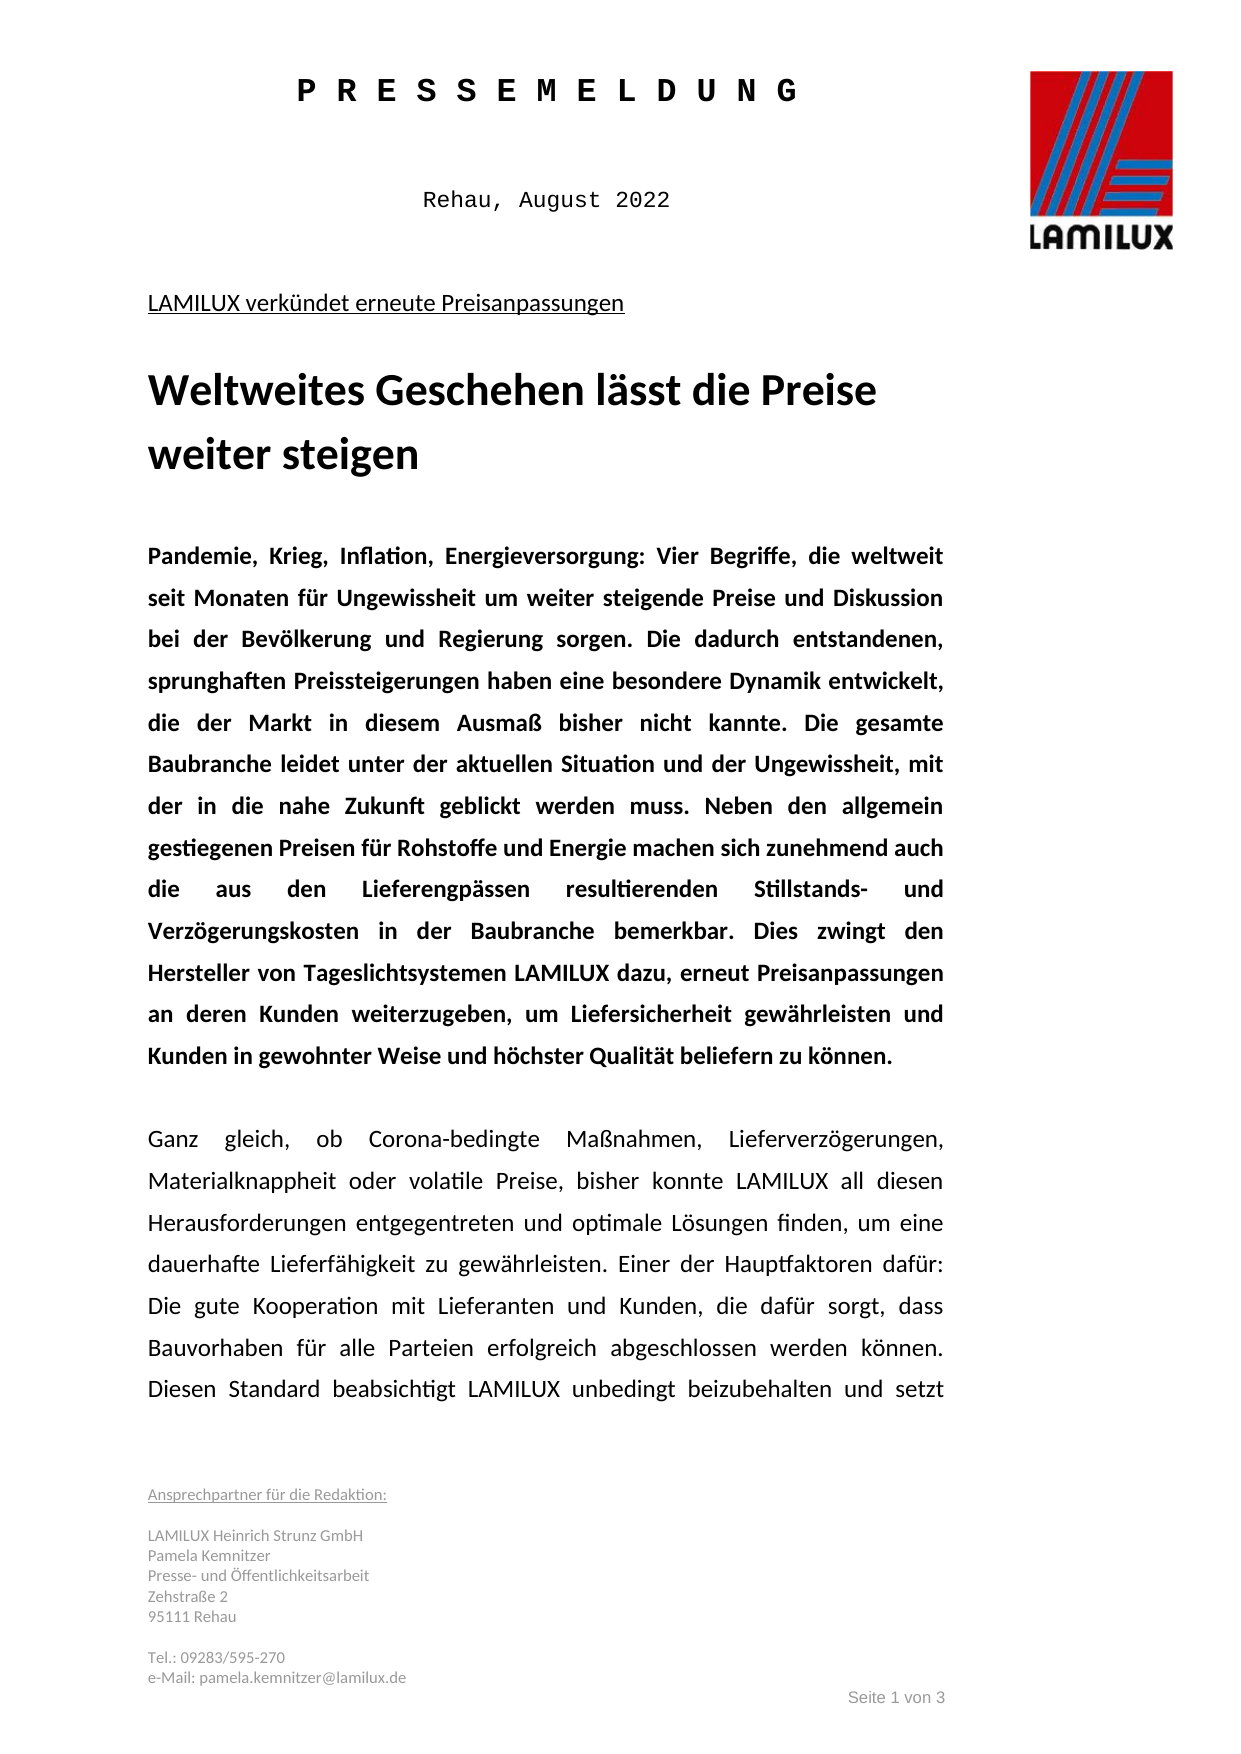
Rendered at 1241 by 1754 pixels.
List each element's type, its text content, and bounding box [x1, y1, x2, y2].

text LAMILUX verkündet erneute Preisanpassungen [148, 278, 945, 319]
text Pandemie, Krieg, Inflation, Energieversorgung: Vier Begriffe, die weltweit seit Monaten für Ungewissheit um weiter steigende Preise und Diskussion bei der Bevölkerung und Regierung sorgen. Die dadurch entstandenen, sprunghaften Preissteigerungen haben eine besondere Dynamik entwickelt, die der Markt in diesem Ausmaß bisher nicht kannte. Die gesamte Baubranche leidet unter der aktuellen Situation und der Ungewissheit, mit der in die nahe Zukunft geblickt werden muss. Neben den allgemein gestiegenen Preisen für Rohstoffe und Energie machen sich zunehmend auch die aus den Lieferengpässen resultierenden Stillstands- und Verzögerungskosten in der Baubranche bemerkbar. Dies zwingt den Hersteller von Tageslichtsystemen LAMILUX dazu, erneut Preisanpassungen an deren Kunden weiterzugeben, um Liefersicherheit gewährleisten und Kunden in gewohnter Weise und höchster Qualität beliefern zu können. [148, 531, 945, 1073]
picture [1028, 71, 1173, 250]
text Weltweites Geschehen lässt die Preise [148, 361, 945, 417]
text weiter steigen [148, 425, 945, 481]
